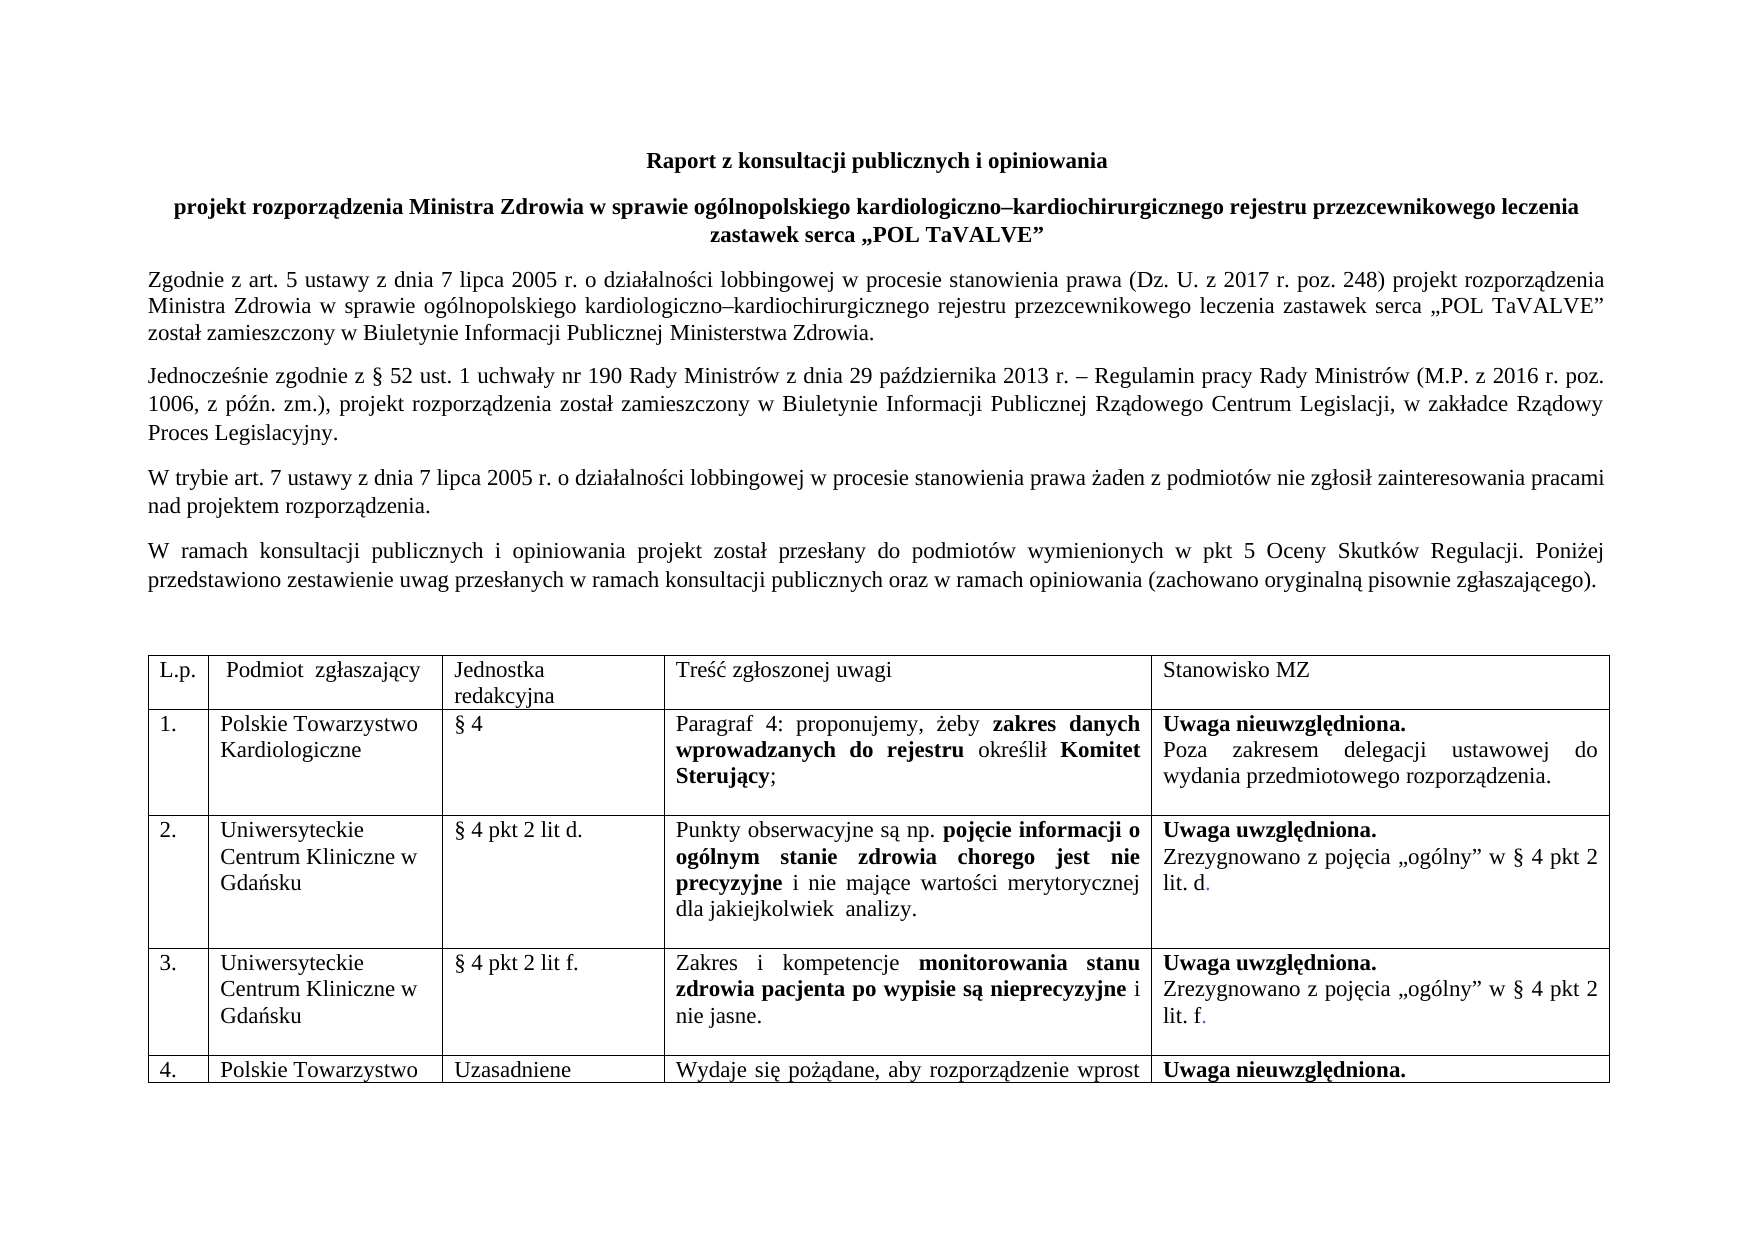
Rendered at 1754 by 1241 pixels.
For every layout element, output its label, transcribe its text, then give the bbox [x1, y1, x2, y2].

table_cell Uwaga uwzględniona. Zrezygnowano z pojęcia „ogólny” w § 4 pkt 2 lit. d. [1152, 816, 1609, 948]
table_cell 4. [149, 1056, 208, 1082]
table_cell Polskie Towarzystwo Kardiologiczne [209, 710, 442, 815]
text W trybie art. 7 ustawy z dnia 7 lipca 2005 r. o działalności lobbingowej w procesie stanowienia prawa żaden z podmiotów nie zgłosił zainteresowania pracami nad projektem rozporządzenia. [148, 464, 1606, 519]
table_cell 3. [149, 949, 208, 1054]
table_cell Punkty obserwacyjne są np. pojęcie informacji o ogólnym stanie zdrowia chorego jest nie precyzyjne i nie mające wartości merytorycznej dla jakiejkolwiek analizy. [665, 816, 1151, 948]
text Raport z konsultacji publicznych i opiniowania [148, 148, 1606, 174]
table_cell Uwaga uwzględniona. Zrezygnowano z pojęcia „ogólny” w § 4 pkt 2 lit. f. [1152, 949, 1609, 1054]
table_cell Uniwersyteckie Centrum Kliniczne w Gdańsku [209, 816, 442, 948]
text W ramach konsultacji publicznych i opiniowania projekt został przesłany do podmiotów wymienionych w pkt 5 Oceny Skutków Regulacji. Poniżej przedstawiono zestawienie uwag przesłanych w ramach konsultacji publicznych oraz w ramach opiniowania (zachowano oryginalną pisownie zgłaszającego). [148, 537, 1606, 592]
table_cell Zakres i kompetencje monitorowania stanu zdrowia pacjenta po wypisie są nieprecyzyjne i nie jasne. [665, 949, 1151, 1054]
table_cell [1152, 1056, 1609, 1082]
table_cell § 4 [443, 710, 664, 815]
table_header Stanowisko MZ [1152, 656, 1609, 709]
table_cell Uwaga nieuwzględniona. Poza zakresem delegacji ustawowej do wydania przedmiotowego rozporządzenia. [1152, 710, 1609, 815]
table_cell 2. [149, 816, 208, 948]
table_cell 1. [149, 710, 208, 815]
table_header Jednostka redakcyjna [443, 656, 664, 709]
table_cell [665, 1056, 1151, 1082]
text Jednocześnie zgodnie z § 52 ust. 1 uchwały nr 190 Rady Ministrów z dnia 29 października 2013 r. – Regulamin pracy Rady Ministrów (M.P. z 2016 r. poz. 1006, z późn. zm.), projekt rozporządzenia został zamieszczony w Biuletynie Informacji Publicznej Rządowego Centrum Legislacji, w zakładce Rządowy Proces Legislacyjny. [148, 362, 1606, 445]
text projekt rozporządzenia Ministra Zdrowia w sprawie ogólnopolskiego kardiologiczno–kardiochirurgicznego rejestru przezcewnikowego leczenia zastawek serca „POL TaVALVE” [148, 193, 1606, 247]
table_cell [209, 1056, 442, 1082]
table_header L.p. [149, 656, 208, 709]
table_cell Uniwersyteckie Centrum Kliniczne w Gdańsku [209, 949, 442, 1054]
table_cell § 4 pkt 2 lit d. [443, 816, 664, 948]
table_cell Paragraf 4: proponujemy, żeby zakres danych wprowadzanych do rejestru określił Komitet Sterujący; [665, 710, 1151, 815]
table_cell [443, 1056, 664, 1082]
table_header Treść zgłoszonej uwagi [665, 656, 1151, 709]
table_header Podmiot zgłaszający [209, 656, 442, 709]
text Zgodnie z art. 5 ustawy z dnia 7 lipca 2005 r. o działalności lobbingowej w procesie stanowienia prawa (Dz. U. z 2017 r. poz. 248) projekt rozporządzenia Ministra Zdrowia w sprawie ogólnopolskiego kardiologiczno–kardiochirurgicznego rejestru przezcewnikowego leczenia zastawek serca „POL TaVALVE” został zamieszczony w Biuletynie Informacji Publicznej Ministerstwa Zdrowia. [148, 266, 1606, 345]
table_cell § 4 pkt 2 lit f. [443, 949, 664, 1054]
